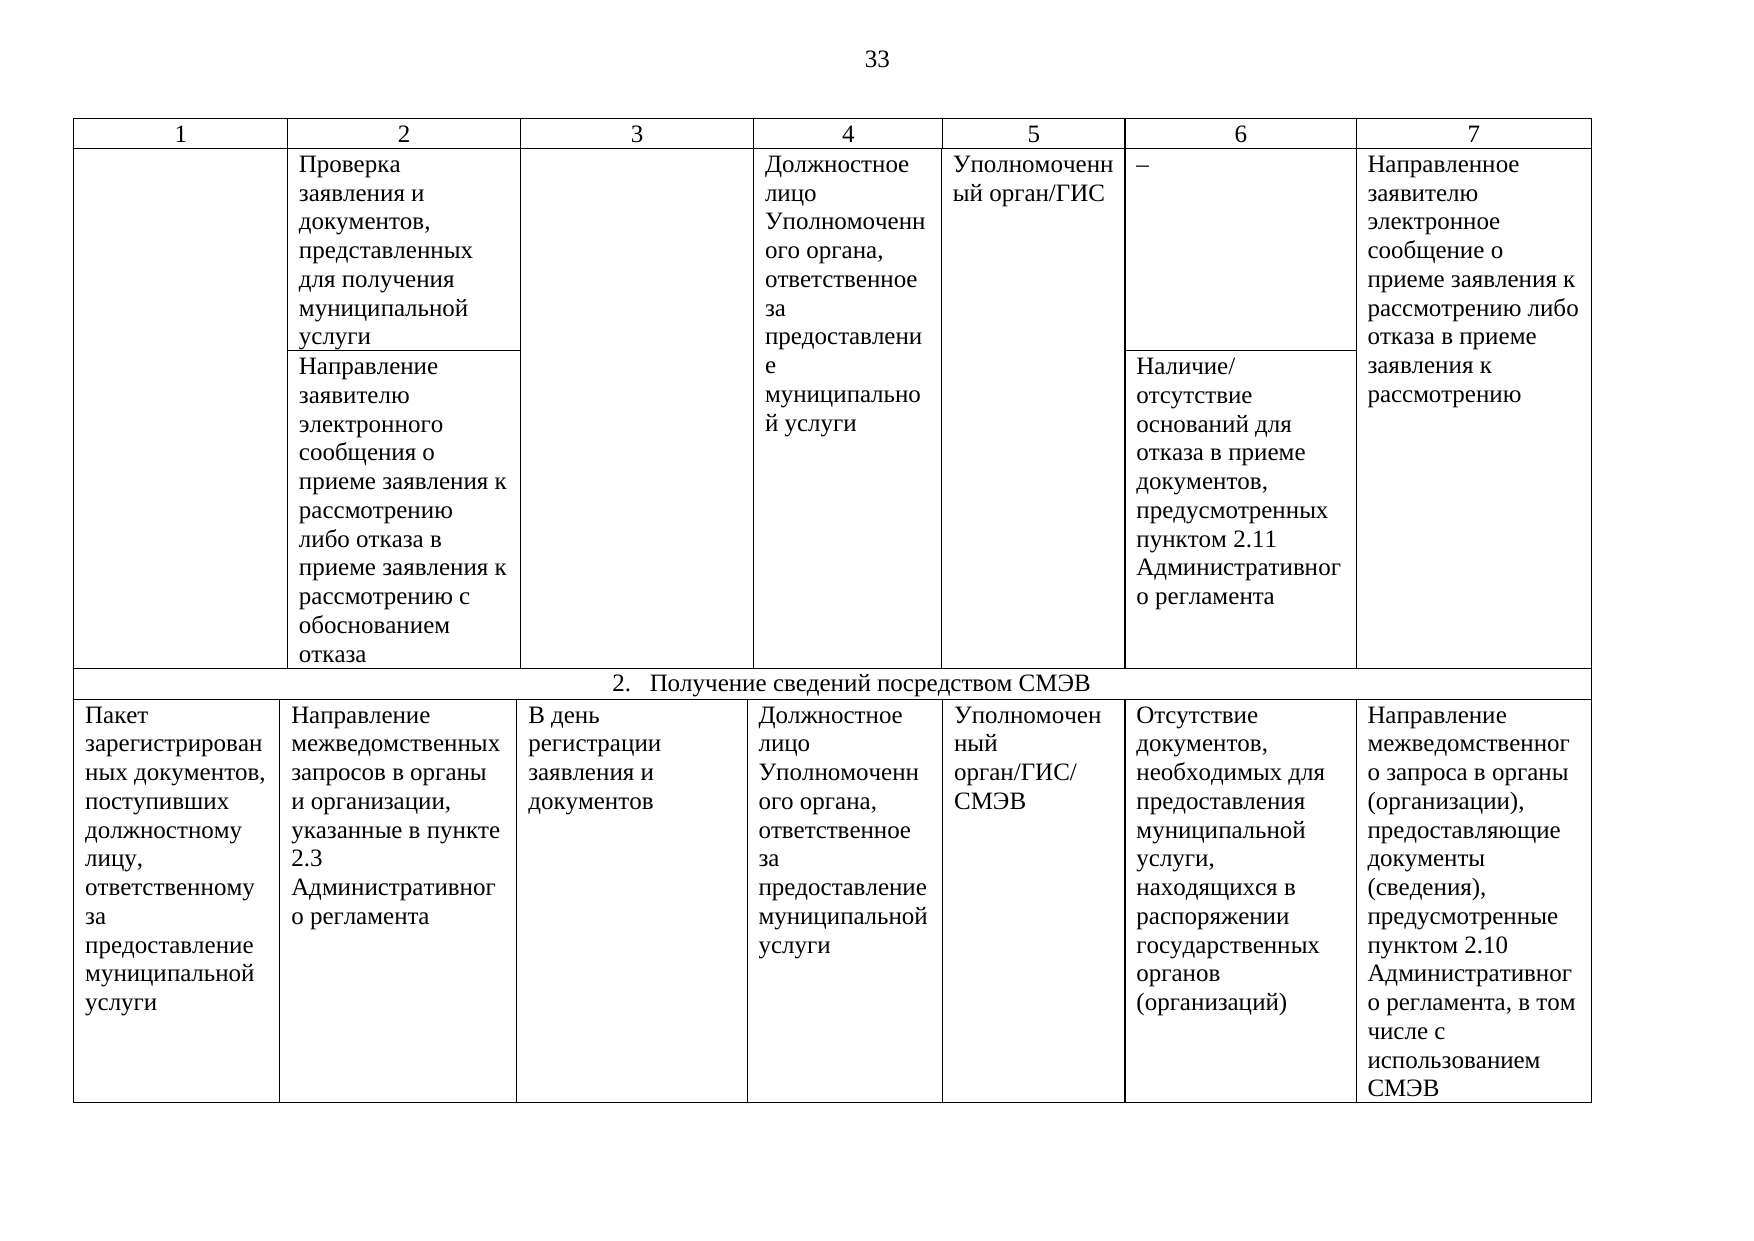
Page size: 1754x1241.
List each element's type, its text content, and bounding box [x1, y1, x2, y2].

table_cell Направление межведомственных запросов в органы и организации, указанные в пункте 2.3 Административного регламента [280, 700, 516, 1102]
table_cell Получение сведений посредством СМЭВ [74, 669, 1591, 699]
table_header 5 [943, 119, 1124, 148]
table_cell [521, 149, 753, 667]
table_header 4 [754, 119, 942, 148]
table_header 3 [521, 119, 753, 148]
table_cell Направление заявителю электронного сообщения о приеме заявления к рассмотрению либо отказа в приеме заявления к рассмотрению с обоснованием отказа [288, 351, 520, 667]
table_cell Направленное заявителю электронное сообщение о приеме заявления к рассмотрению либо отказа в приеме заявления к рассмотрению [1357, 149, 1591, 667]
table_header 7 [1357, 119, 1591, 148]
table_cell Отсутствие документов, необходимых для предоставления муниципальной услуги, находящихся в распоряжении государственных органов (организаций) [1126, 700, 1356, 1102]
table_header 2 [288, 119, 520, 148]
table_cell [748, 700, 942, 1102]
table_cell Наличие/отсутствие оснований для отказа в приеме документов, предусмотренных пунктом 2.11 Административного регламента [1126, 351, 1356, 667]
table_cell Должностное лицо Уполномоченного органа, ответственное за предоставление муниципальной услуги [754, 149, 941, 667]
table_cell В день регистрации заявления и документов [517, 700, 747, 1102]
table_cell Уполномоченный орган/ГИС/ СМЭВ [943, 700, 1124, 1102]
table_cell Уполномоченный орган/ГИС [942, 149, 1124, 667]
table_cell – [1126, 149, 1356, 350]
table_cell Направление межведомственного запроса в органы (организации), предоставляющие документы (сведения), предусмотренные пунктом 2.10 Административного регламента, в том числе с использованием СМЭВ [1357, 700, 1591, 1102]
table_header 6 [1126, 119, 1356, 148]
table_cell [74, 700, 279, 1102]
table_cell Проверка заявления и документов, представленных для получения муниципальной услуги [288, 149, 520, 350]
table_header 1 [74, 119, 287, 148]
